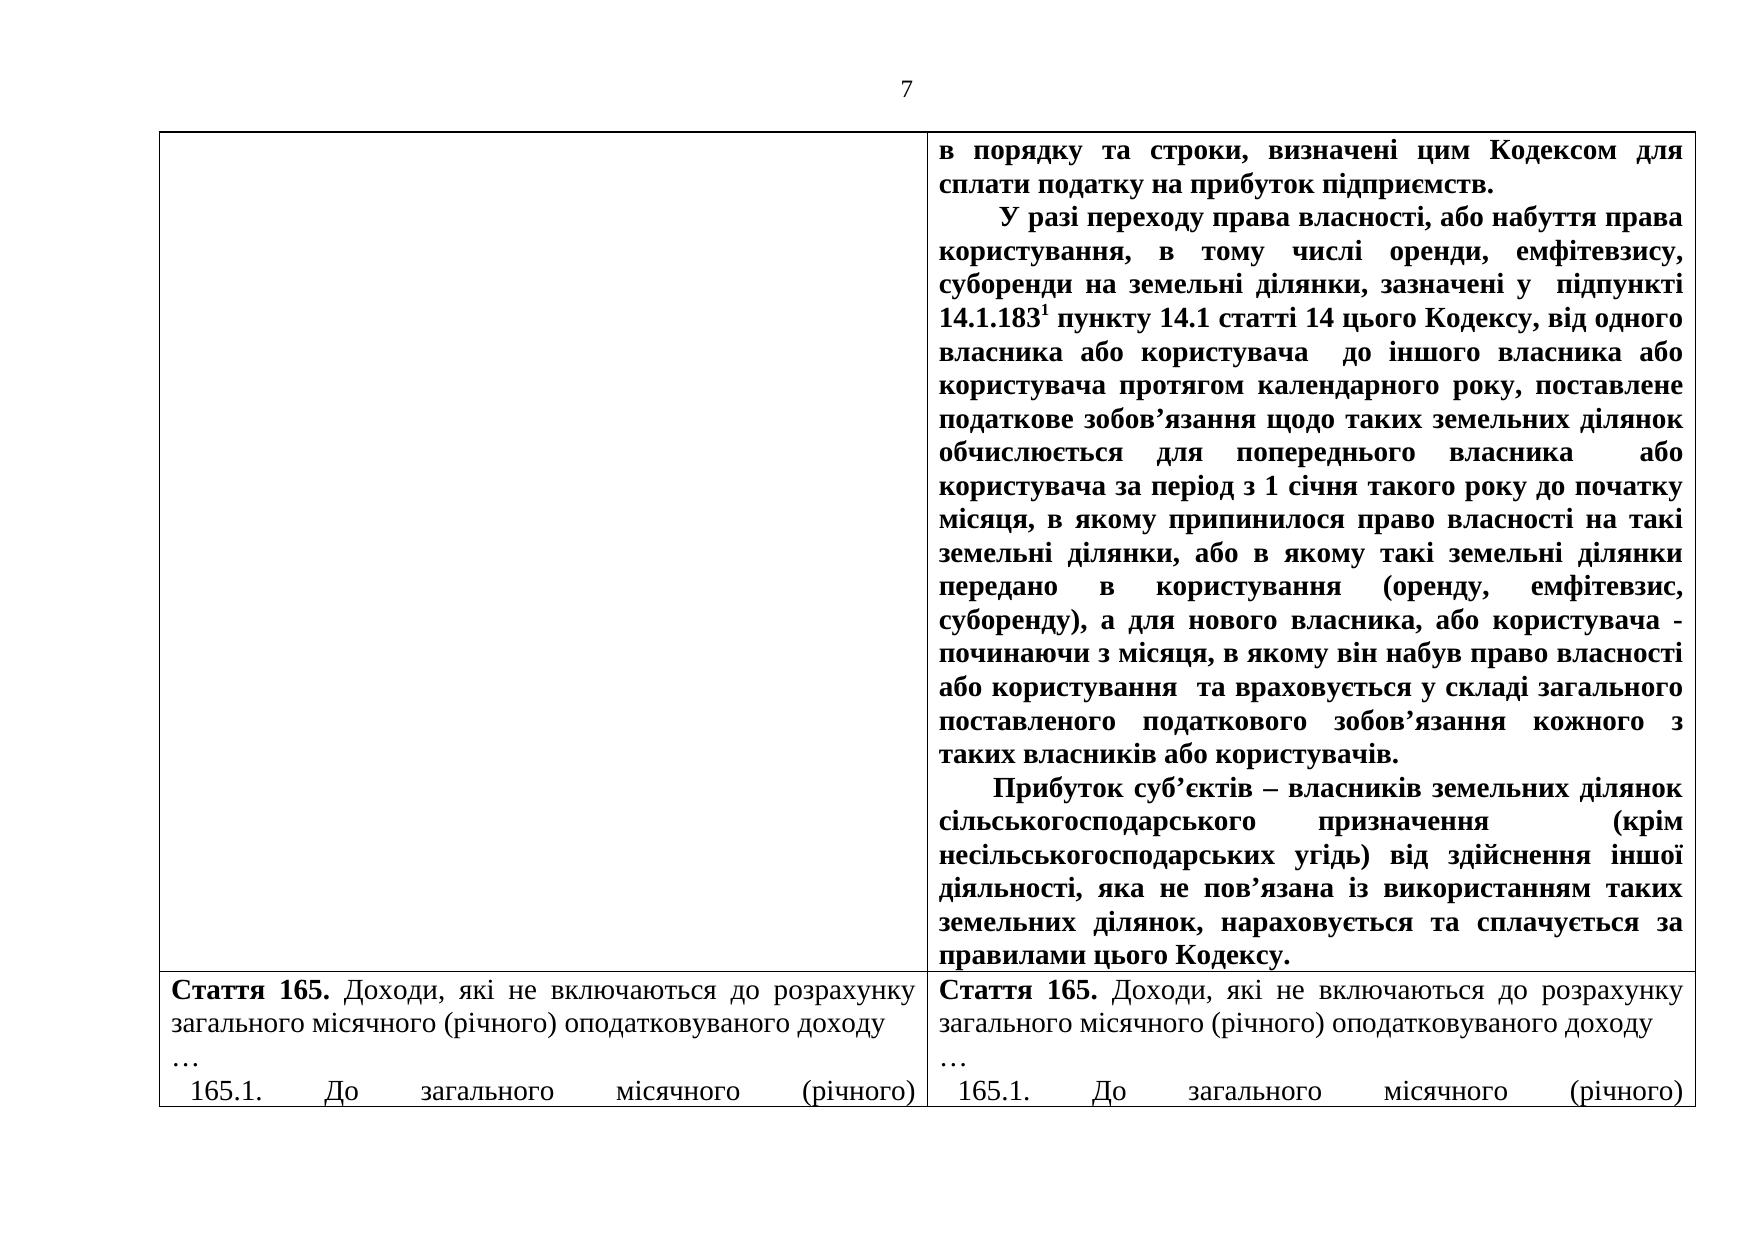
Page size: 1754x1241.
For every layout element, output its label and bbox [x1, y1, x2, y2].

table_cell [160, 972, 927, 1106]
table_cell [928, 133, 1695, 971]
table_cell [160, 133, 927, 971]
table_cell [928, 972, 1695, 1106]
